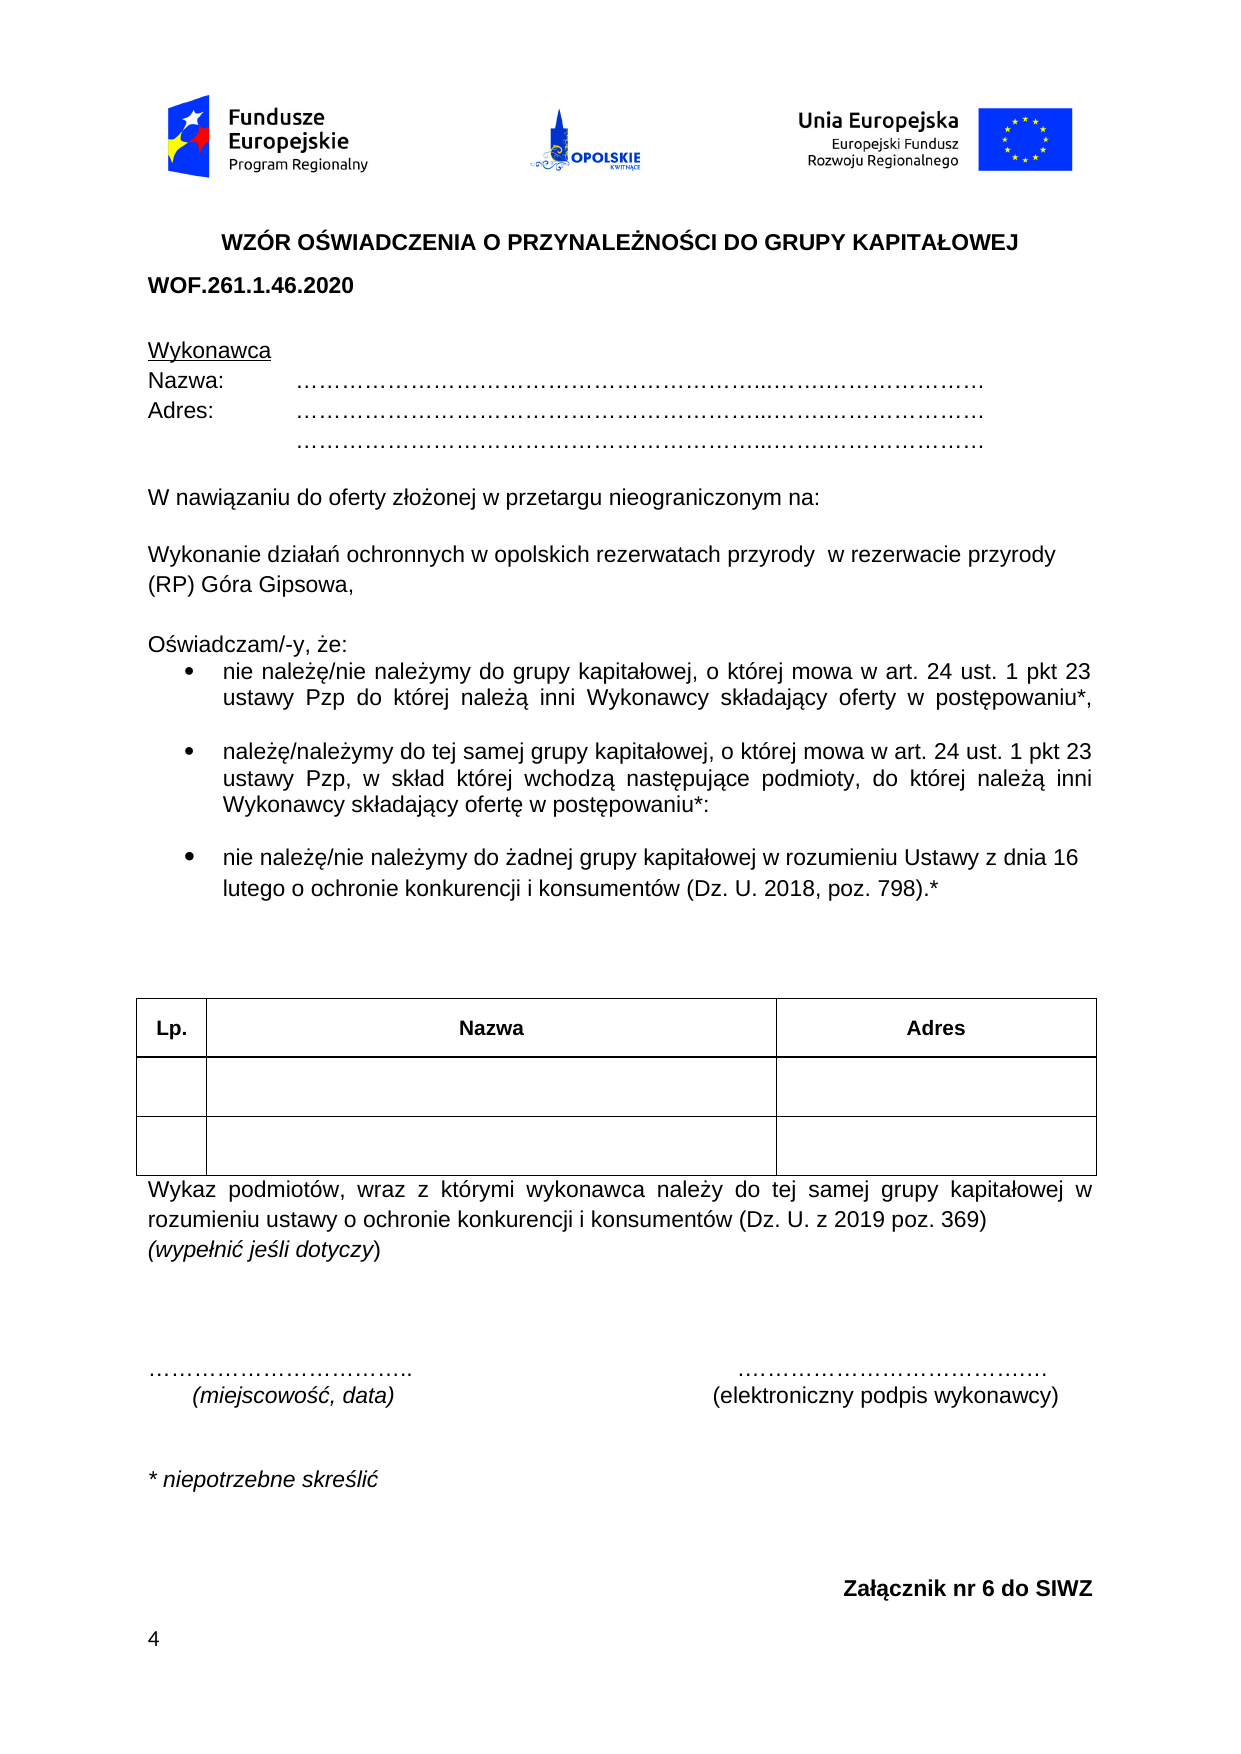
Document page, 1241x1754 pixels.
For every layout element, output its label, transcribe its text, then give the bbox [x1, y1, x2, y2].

text Wykonawca [148, 337, 1093, 363]
table_cell [137, 1058, 206, 1116]
table_header Adres [777, 999, 1096, 1056]
table_cell [207, 1117, 776, 1174]
text Wykaz podmiotów, wraz z którymi wykonawca należy do tej samej grupy kapitałowej w rozumieniu ustawy o ochronie konkurencji i konsumentów (Dz. U. z 2019 poz. 369) [148, 1176, 1093, 1232]
text Wykonanie działań ochronnych w opolskich rezerwatach przyrody w rezerwacie przyrody (RP) Góra Gipsowa, [148, 541, 1093, 597]
text …………………………….. .……………………………….… [148, 1355, 1093, 1382]
list nie należę/nie należymy do grupy kapitałowej, o której mowa w art. 24 ust. 1 pkt 23 ustawy Pzp do której należą inni Wykonawcy składający oferty w postępowaniu*, [185, 658, 1093, 738]
picture [147, 73, 1093, 199]
text (wypełnić jeśli dotyczy) [148, 1236, 1093, 1262]
table_cell [137, 1117, 206, 1174]
table_cell [207, 1058, 776, 1116]
list nie należę/nie należymy do żadnej grupy kapitałowej w rozumieniu Ustawy z dnia 16 lutego o ochronie konkurencji i konsumentów (Dz. U. 2018, poz. 798).* [185, 844, 1093, 901]
text Adres: ……………………………………………………...…….………………… [148, 397, 1093, 424]
text WZÓR OŚWIADCZENIA O PRZYNALEŻNOŚCI DO GRUPY KAPITAŁOWEJ [148, 229, 1093, 255]
table_cell [777, 1058, 1096, 1116]
text WOF.261.1.46.2020 [148, 272, 1093, 298]
text Oświadczam/-y, że: [148, 631, 1093, 658]
table_header Lp. [137, 999, 206, 1056]
text Nazwa: ……………………………………………………...…….………………… [148, 367, 1093, 393]
text ……………………………………………………...…….………………… [221, 427, 1093, 454]
text Załącznik nr 6 do SIWZ [148, 1575, 1093, 1601]
text (miejscowość, data) (elektroniczny podpis wykonawcy) [148, 1382, 1093, 1408]
text * niepotrzebne skreślić [148, 1466, 1093, 1492]
text W nawiązaniu do oferty złożonej w przetargu nieograniczonym na: [148, 484, 1093, 510]
table_header Nazwa [207, 999, 776, 1056]
table_cell [777, 1117, 1096, 1174]
list należę/należymy do tej samej grupy kapitałowej, o której mowa w art. 24 ust. 1 pkt 23 ustawy Pzp, w skład której wchodzą następujące podmioty, do której należą inni Wykonawcy składający ofertę w postępowaniu*: [185, 738, 1093, 817]
